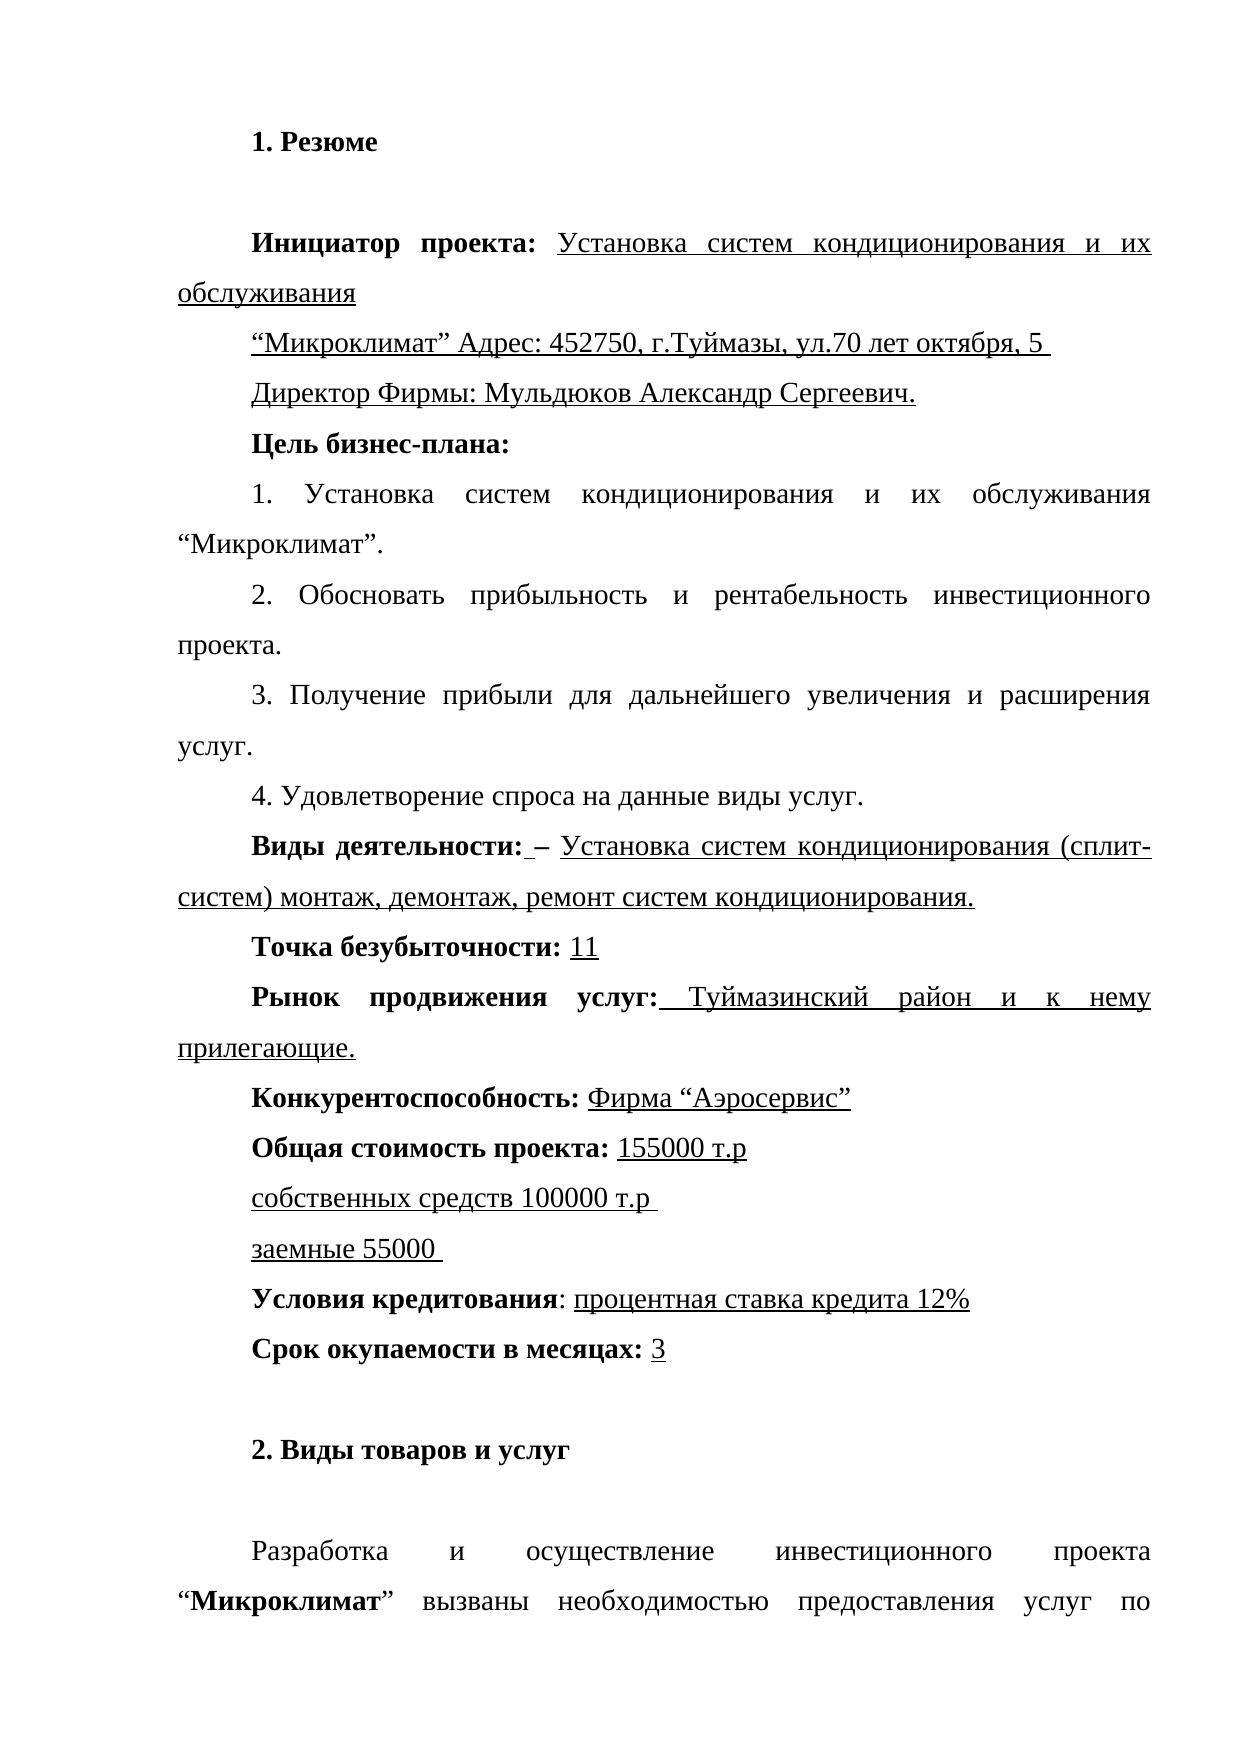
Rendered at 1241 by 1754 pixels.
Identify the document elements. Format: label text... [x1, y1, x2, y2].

text Общая стоимость проекта: 155000 т.р [177, 1130, 1152, 1164]
text 3. Получение прибыли для дальнейшего увеличения и расширения услуг. [177, 677, 1152, 761]
text Виды деятельности: – Установка систем кондиционирования (сплит-систем) монтаж, демонтаж, ремонт систем кондиционирования. [177, 828, 1152, 912]
text заемные 55000 [177, 1231, 1152, 1264]
text собственных средств 100000 т.р [177, 1181, 1152, 1214]
text Условия кредитования: процентная ставка кредита 12% [177, 1281, 1152, 1315]
text Точка безубыточности: 11 [177, 929, 1152, 963]
text Инициатор проекта: Установка систем кондиционирования и их обслуживания [177, 225, 1152, 308]
text “Микроклимат” Адрес: 452750, г.Туймазы, ул.70 лет октября, 5 [177, 325, 1152, 359]
text Рынок продвижения услуг: Туймазинский район и к нему прилегающие. [177, 979, 1152, 1063]
text 2. Обосновать прибыльность и рентабельность инвестиционного проекта. [177, 577, 1152, 661]
text 1. Установка систем кондиционирования и их обслуживания “Микроклимат”. [177, 476, 1152, 560]
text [177, 1533, 1152, 1617]
text Цель бизнес-плана: [177, 426, 1152, 459]
text 2. Виды товаров и услуг [177, 1432, 1152, 1466]
text Конкурентоспособность: Фирма “Аэросервис” [177, 1080, 1152, 1113]
text Срок окупаемости в месяцах: 3 [177, 1332, 1152, 1365]
text Директор Фирмы: Мульдюков Александр Сергеевич. [177, 376, 1152, 409]
text 4. Удовлетворение спроса на данные виды услуг. [177, 778, 1152, 812]
text 1. Резюме [177, 124, 1152, 158]
